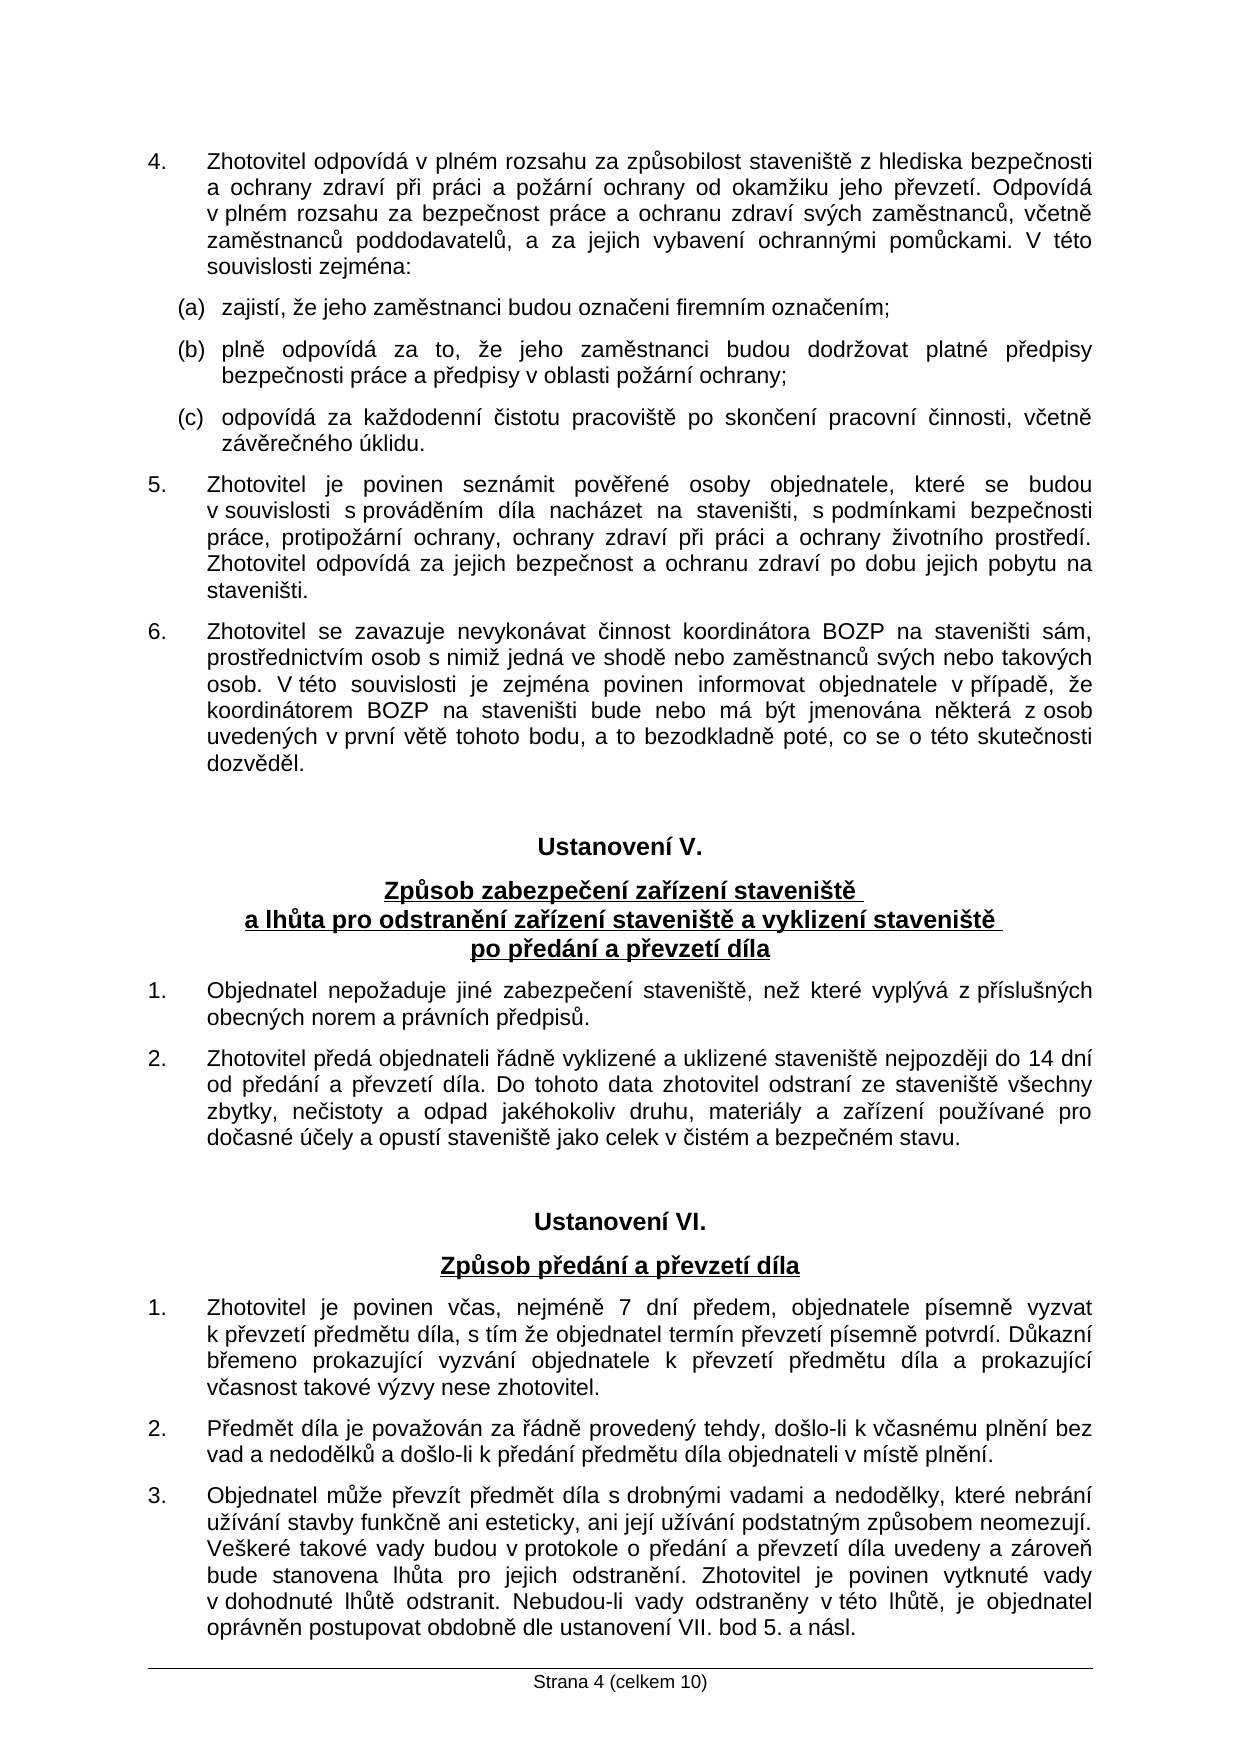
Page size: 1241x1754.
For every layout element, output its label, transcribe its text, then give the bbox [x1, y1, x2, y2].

list Zhotovitel se zavazuje nevykonávat činnost koordinátora BOZP na staveništi sám, prostřednictvím osob s nimiž jedná ve shodě nebo zaměstnanců svých nebo takových osob. V této souvislosti je zejména povinen informovat objednatele v případě, že koordinátorem BOZP na staveništi bude nebo má být jmenována některá z osob uvedených v první větě tohoto bodu, a to bezodkladně poté, co se o této skutečnosti dozvěděl. [148, 618, 1093, 776]
list Zhotovitel je povinen včas, nejméně 7 dní předem, objednatele písemně vyzvat k převzetí předmětu díla, s tím že objednatel termín převzetí písemně potvrdí. Důkazní břemeno prokazující vyzvání objednatele k převzetí předmětu díla a prokazující včasnost takové výzvy nese zhotovitel. [148, 1294, 1093, 1400]
subtitle Ustanovení V. [148, 832, 1093, 861]
subtitle Ustanovení VI. [148, 1207, 1093, 1236]
list Objednatel nepožaduje jiné zabezpečení staveniště, než které vyplývá z příslušných obecných norem a právních předpisů. [148, 977, 1093, 1030]
list plně odpovídá za to, že jeho zaměstnanci budou dodržovat platné předpisy bezpečnosti práce a předpisy v oblasti požární ochrany; [177, 336, 1093, 388]
list Zhotovitel je povinen seznámit pověřené osoby objednatele, které se budou v souvislosti s prováděním díla nacházet na staveništi, s podmínkami bezpečnosti práce, protipožární ochrany, ochrany zdraví při práci a ochrany životního prostředí. Zhotovitel odpovídá za jejich bezpečnost a ochranu zdraví po dobu jejich pobytu na staveništi. [148, 471, 1093, 603]
text Způsob zabezpečení zařízení staveniště [148, 876, 1093, 905]
list Zhotovitel předá objednateli řádně vyklizené a uklizené staveniště nejpozději do 14 dní od předání a převzetí díla. Do tohoto data zhotovitel odstraní ze staveniště všechny zbytky, nečistoty a odpad jakéhokoliv druhu, materiály a zařízení používané pro dočasné účely a opustí staveniště jako celek v čistém a bezpečném stavu. [148, 1045, 1093, 1151]
list zajistí, že jeho zaměstnanci budou označeni firemním označením; [177, 294, 1093, 321]
list odpovídá za každodenní čistotu pracoviště po skončení pracovní činnosti, včetně závěrečného úklidu. [177, 403, 1093, 456]
list Předmět díla je považován za řádně provedený tehdy, došlo-li k včasnému plnění bez vad a nedodělků a došlo-li k předání předmětu díla objednateli v místě plnění. [148, 1415, 1093, 1467]
list Objednatel může převzít předmět díla s drobnými vadami a nedodělky, které nebrání užívání stavby funkčně ani esteticky, ani její užívání podstatným způsobem neomezují. Veškeré takové vady budou v protokole o předání a převzetí díla uvedeny a zároveň bude stanovena lhůta pro jejich odstranění. Zhotovitel je povinen vytknuté vady v dohodnuté lhůtě odstranit. Nebudou-li vady odstraněny v této lhůtě, je objednatel oprávněn postupovat obdobně dle ustanovení VII. bod 5. a násl. [148, 1482, 1093, 1641]
text po předání a převzetí díla [148, 934, 1093, 962]
text a lhůta pro odstranění zařízení staveniště a vyklizení staveniště [148, 905, 1093, 934]
list Zhotovitel odpovídá v plném rozsahu za způsobilost staveniště z hlediska bezpečnosti a ochrany zdraví při práci a požární ochrany od okamžiku jeho převzetí. Odpovídá v plném rozsahu za bezpečnost práce a ochranu zdraví svých zaměstnanců, včetně zaměstnanců poddodavatelů, a za jejich vybavení ochrannými pomůckami. V této souvislosti zejména: [148, 148, 1093, 279]
text Způsob předání a převzetí díla [148, 1251, 1093, 1279]
